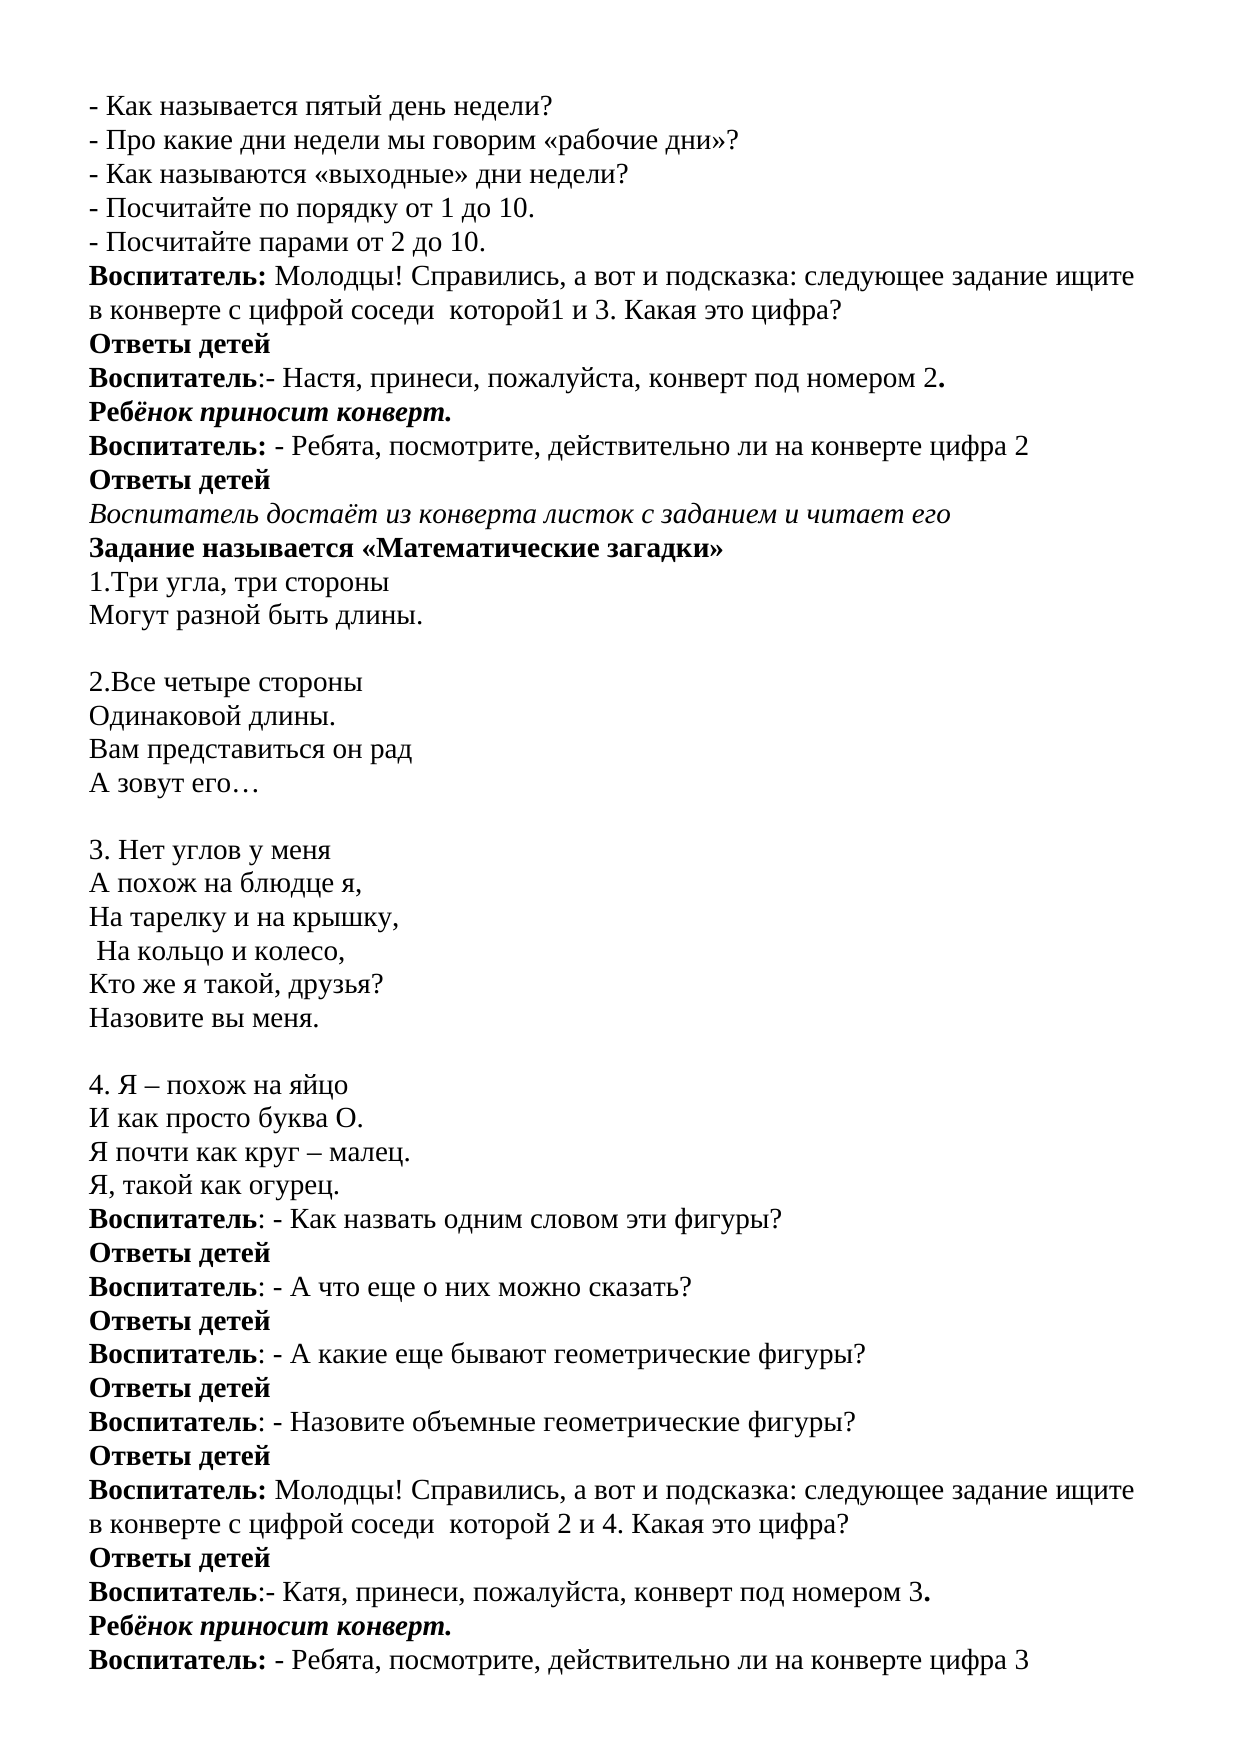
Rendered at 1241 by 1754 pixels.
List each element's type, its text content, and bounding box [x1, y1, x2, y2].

text Вам представиться он рад [89, 731, 1167, 765]
text На кольцо и колесо, [89, 933, 1167, 966]
text А похож на блюдце я, [89, 866, 1167, 899]
text Ответы детей [89, 1371, 1137, 1405]
text И как просто буква О. [89, 1100, 1167, 1134]
text Я, такой как огурец. [89, 1167, 1167, 1201]
text На тарелку и на крышку, [89, 899, 1167, 933]
text Задание называется «Математические загадки» [89, 530, 1167, 564]
text Одинаковой длины. [89, 698, 1167, 731]
text Я почти как круг – малец. [89, 1134, 1167, 1167]
text Кто же я такой, друзья? [89, 966, 1167, 1000]
text Назовите вы меня. [89, 1000, 1167, 1033]
text Ребёнок приносит конверт. [89, 394, 1137, 428]
text Воспитатель: Молодцы! Справились, а вот и подсказка: следующее задание ищите в конверте с цифрой соседи которой1 и 3. Какая это цифра? [89, 258, 1137, 326]
text Воспитатель: - А какие еще бывают геометрические фигуры? [89, 1337, 1137, 1371]
text Воспитатель: Молодцы! Справились, а вот и подсказка: следующее задание ищите в конверте с цифрой соседи которой 2 и 4. Какая это цифра? [89, 1473, 1137, 1541]
text - Как называется пятый день недели? [89, 89, 1137, 123]
text 1.Три угла, три стороны [89, 564, 1167, 597]
text 2.Все четыре стороны [89, 664, 1167, 698]
text Ответы детей [89, 462, 1137, 496]
text Ответы детей [89, 1303, 1137, 1337]
text - Как называются «выходные» дни недели? [89, 157, 1137, 191]
text Воспитатель:- Настя, принеси, пожалуйста, конверт под номером 2. [89, 360, 1137, 394]
text Могут разной быть длины. [89, 597, 1167, 631]
text 4. Я – похож на яйцо [89, 1067, 1167, 1100]
text Воспитатель достаёт из конверта листок с заданием и читает его [89, 496, 1137, 530]
text 3. Нет углов у меня [89, 832, 1167, 866]
text Ребёнок приносит конверт. [89, 1608, 1137, 1642]
text Ответы детей [89, 1235, 1137, 1269]
text - Посчитайте парами от 2 до 10. [89, 224, 1137, 258]
text Воспитатель: - Ребята, посмотрите, действительно ли на конверте цифра 3 [89, 1642, 1137, 1676]
text Воспитатель: - Назовите объемные геометрические фигуры? [89, 1405, 1137, 1439]
text А зовут его… [89, 765, 1167, 798]
text Ответы детей [89, 1541, 1137, 1574]
text Ответы детей [89, 1439, 1137, 1473]
text - Про какие дни недели мы говорим «рабочие дни»? [89, 123, 1137, 157]
text - Посчитайте по порядку от 1 до 10. [89, 191, 1137, 224]
text Воспитатель: - Как назвать одним словом эти фигуры? [89, 1201, 1137, 1235]
text Воспитатель: - А что еще о них можно сказать? [89, 1269, 1137, 1303]
text Ответы детей [89, 326, 1137, 360]
text Воспитатель: - Ребята, посмотрите, действительно ли на конверте цифра 2 [89, 428, 1137, 462]
text Воспитатель:- Катя, принеси, пожалуйста, конверт под номером 3. [89, 1574, 1137, 1608]
